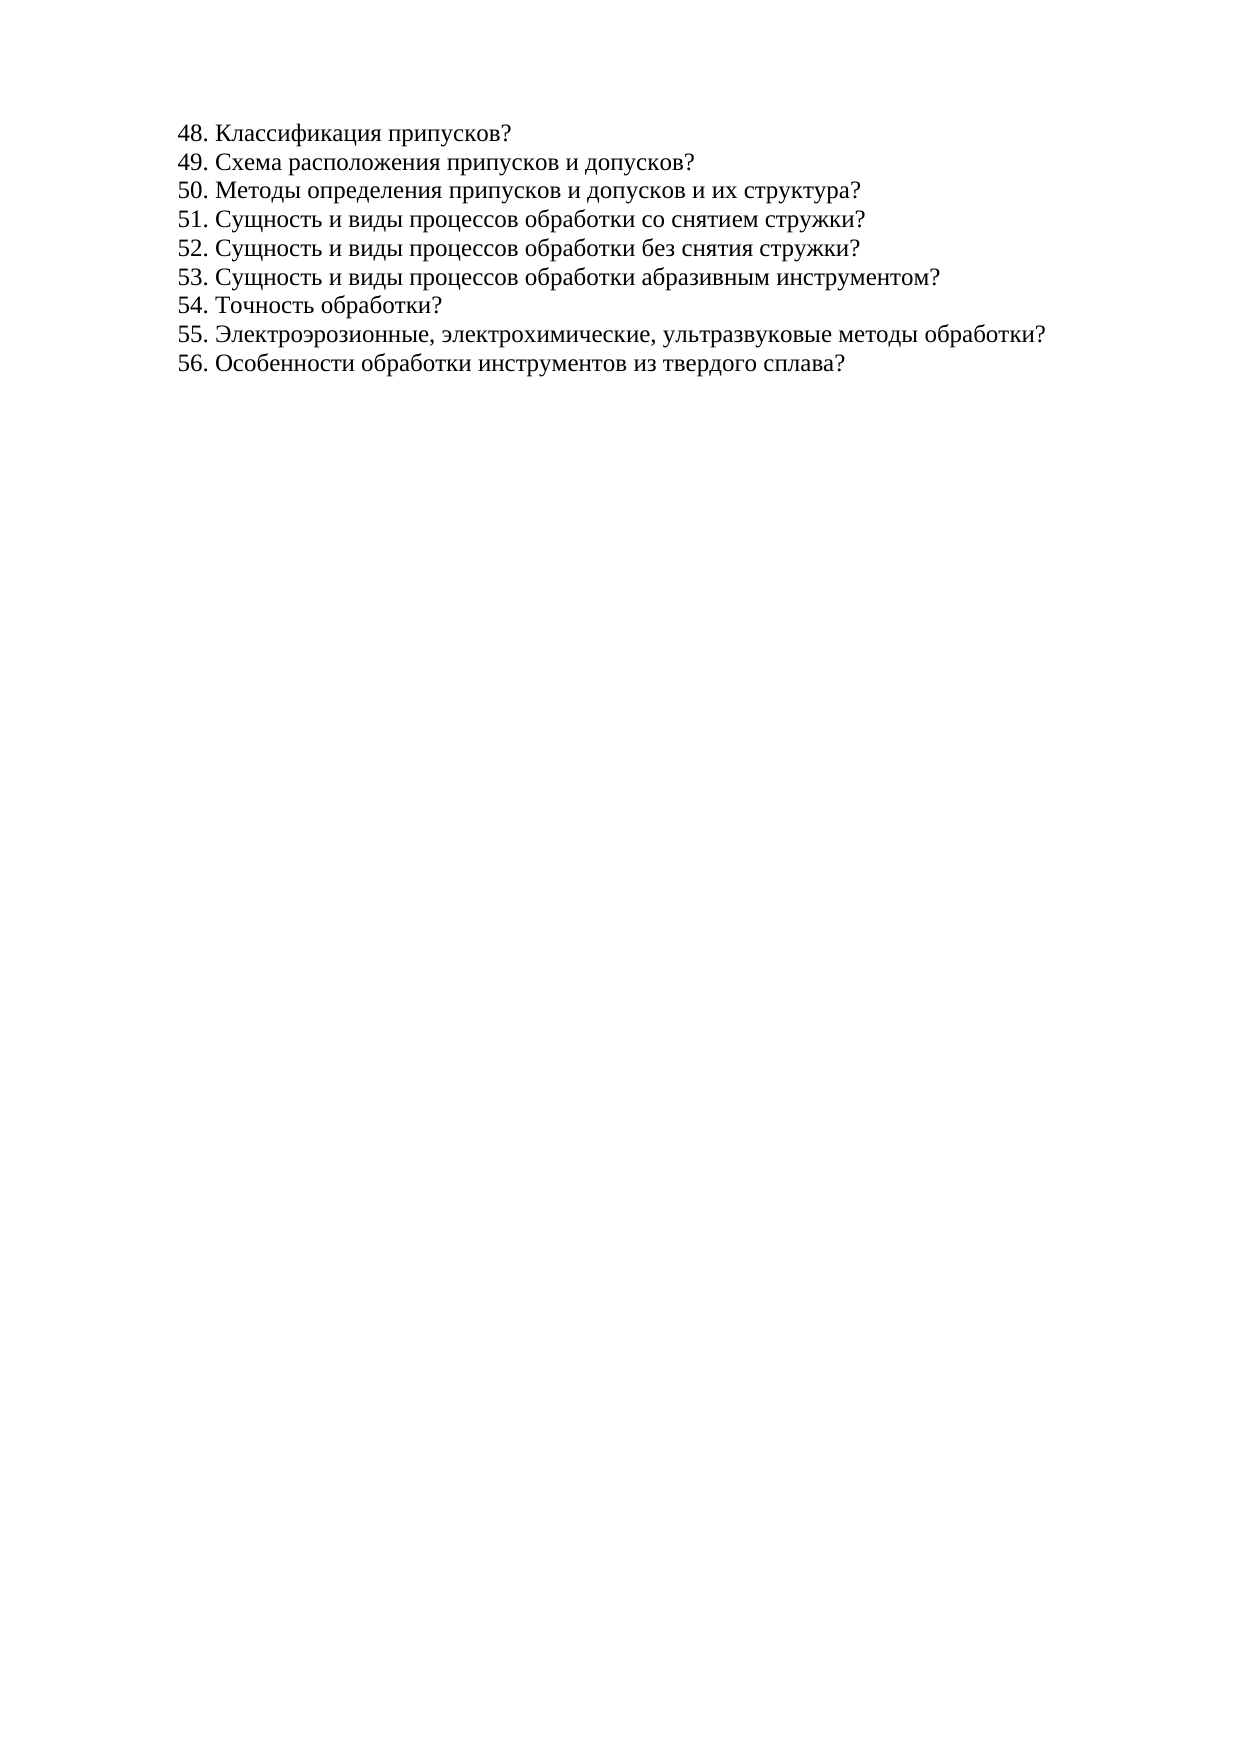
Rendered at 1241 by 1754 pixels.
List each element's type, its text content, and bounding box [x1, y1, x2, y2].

text 52. Сущность и виды процессов обработки без снятия стружки? [177, 233, 1152, 262]
text 54. Точность обработки? [177, 291, 1152, 319]
text 56. Особенности обработки инструментов из твердого сплава? [177, 348, 1152, 377]
text 50. Методы определения припусков и допусков и их структура? [177, 176, 1152, 204]
text 55. Электроэрозионные, электрохимические, ультразвуковые методы обработки? [177, 319, 1152, 348]
text 53. Сущность и виды процессов обработки абразивным инструментом? [177, 262, 1152, 291]
text 49. Схема расположения припусков и допусков? [177, 147, 1152, 176]
text 48. Классификация припусков? [177, 118, 1152, 147]
text 51. Сущность и виды процессов обработки со снятием стружки? [177, 204, 1152, 233]
